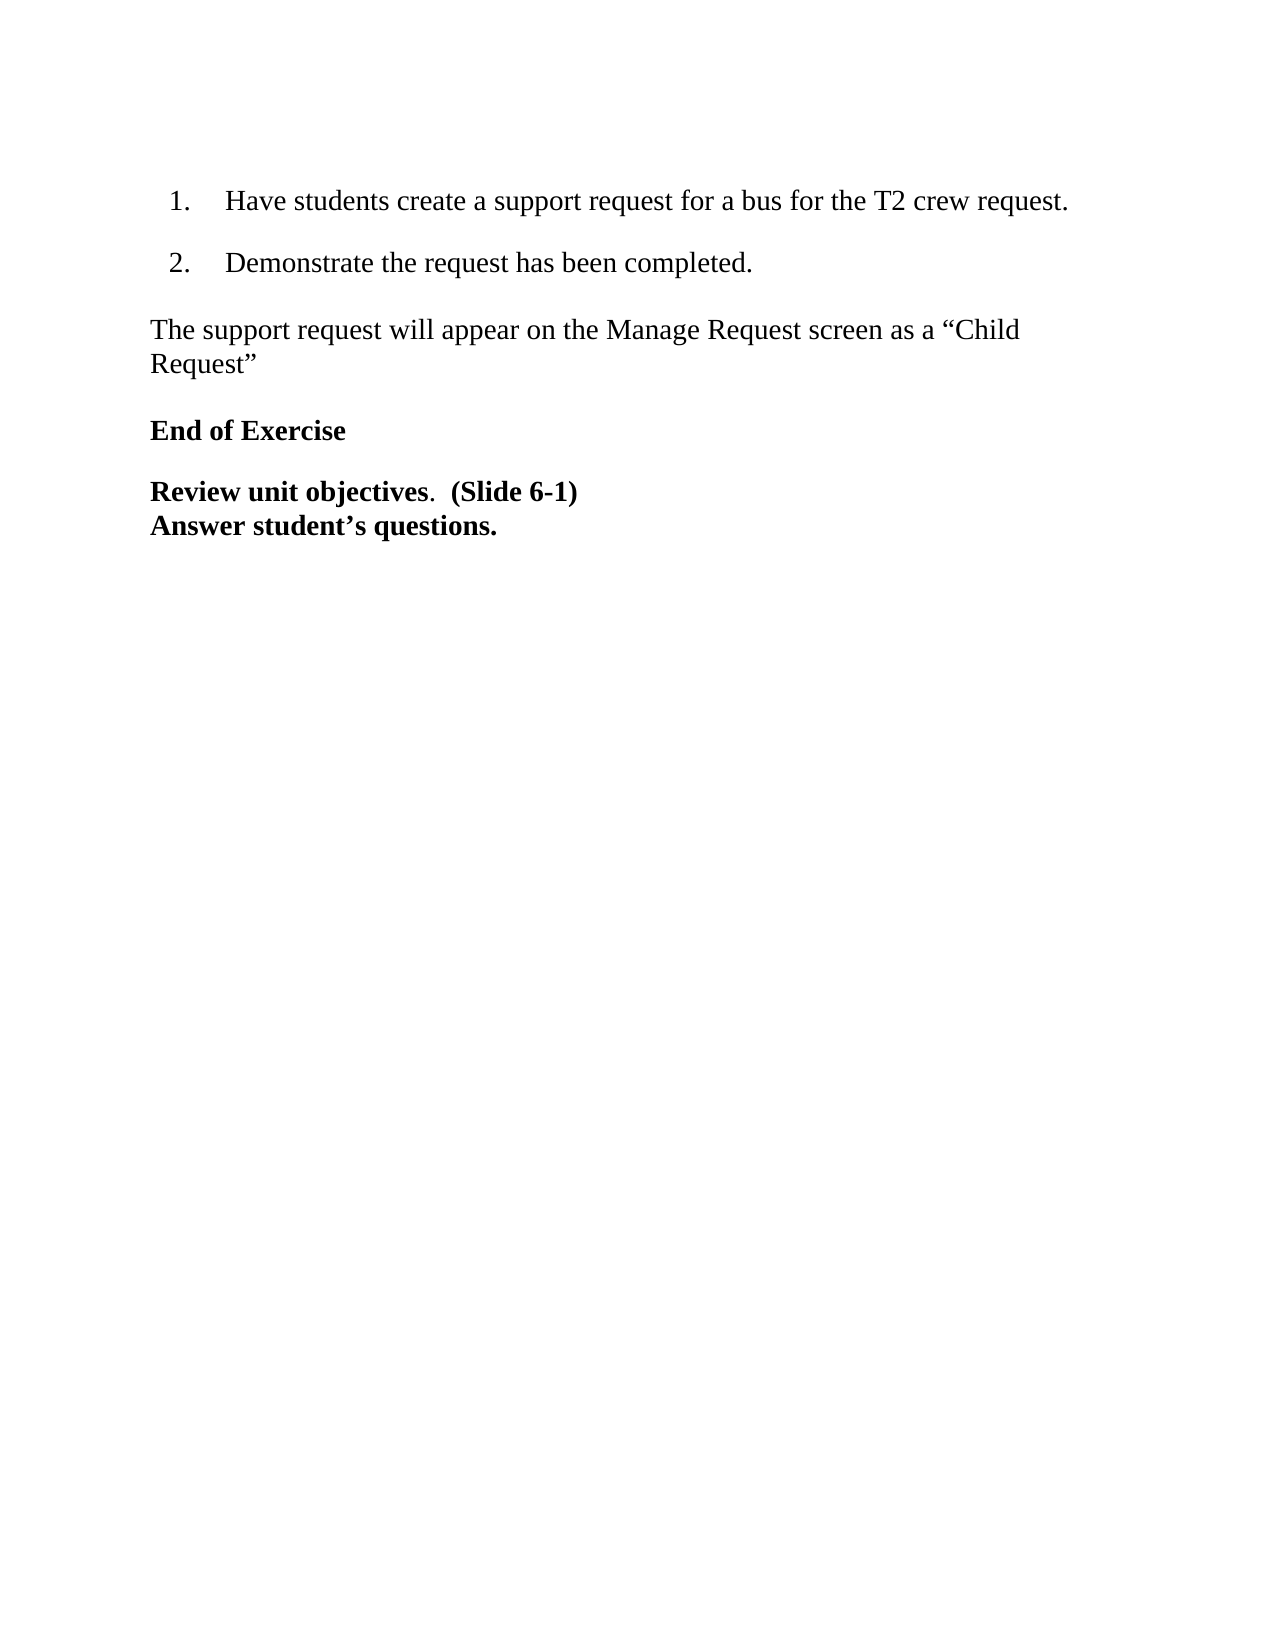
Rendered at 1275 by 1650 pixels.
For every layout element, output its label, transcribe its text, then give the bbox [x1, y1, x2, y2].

text Answer student’s questions. [150, 508, 1125, 541]
text 2. Demonstrate the request has been completed. [169, 245, 1125, 279]
text 1. Have students create a support request for a bus for the T2 crew request. [169, 183, 1125, 217]
text The support request will appear on the Manage Request screen as a “Child Request” [150, 312, 1125, 379]
text Review unit objectives. (Slide 6-1) [150, 474, 1125, 508]
text End of Exercise [150, 413, 1125, 446]
